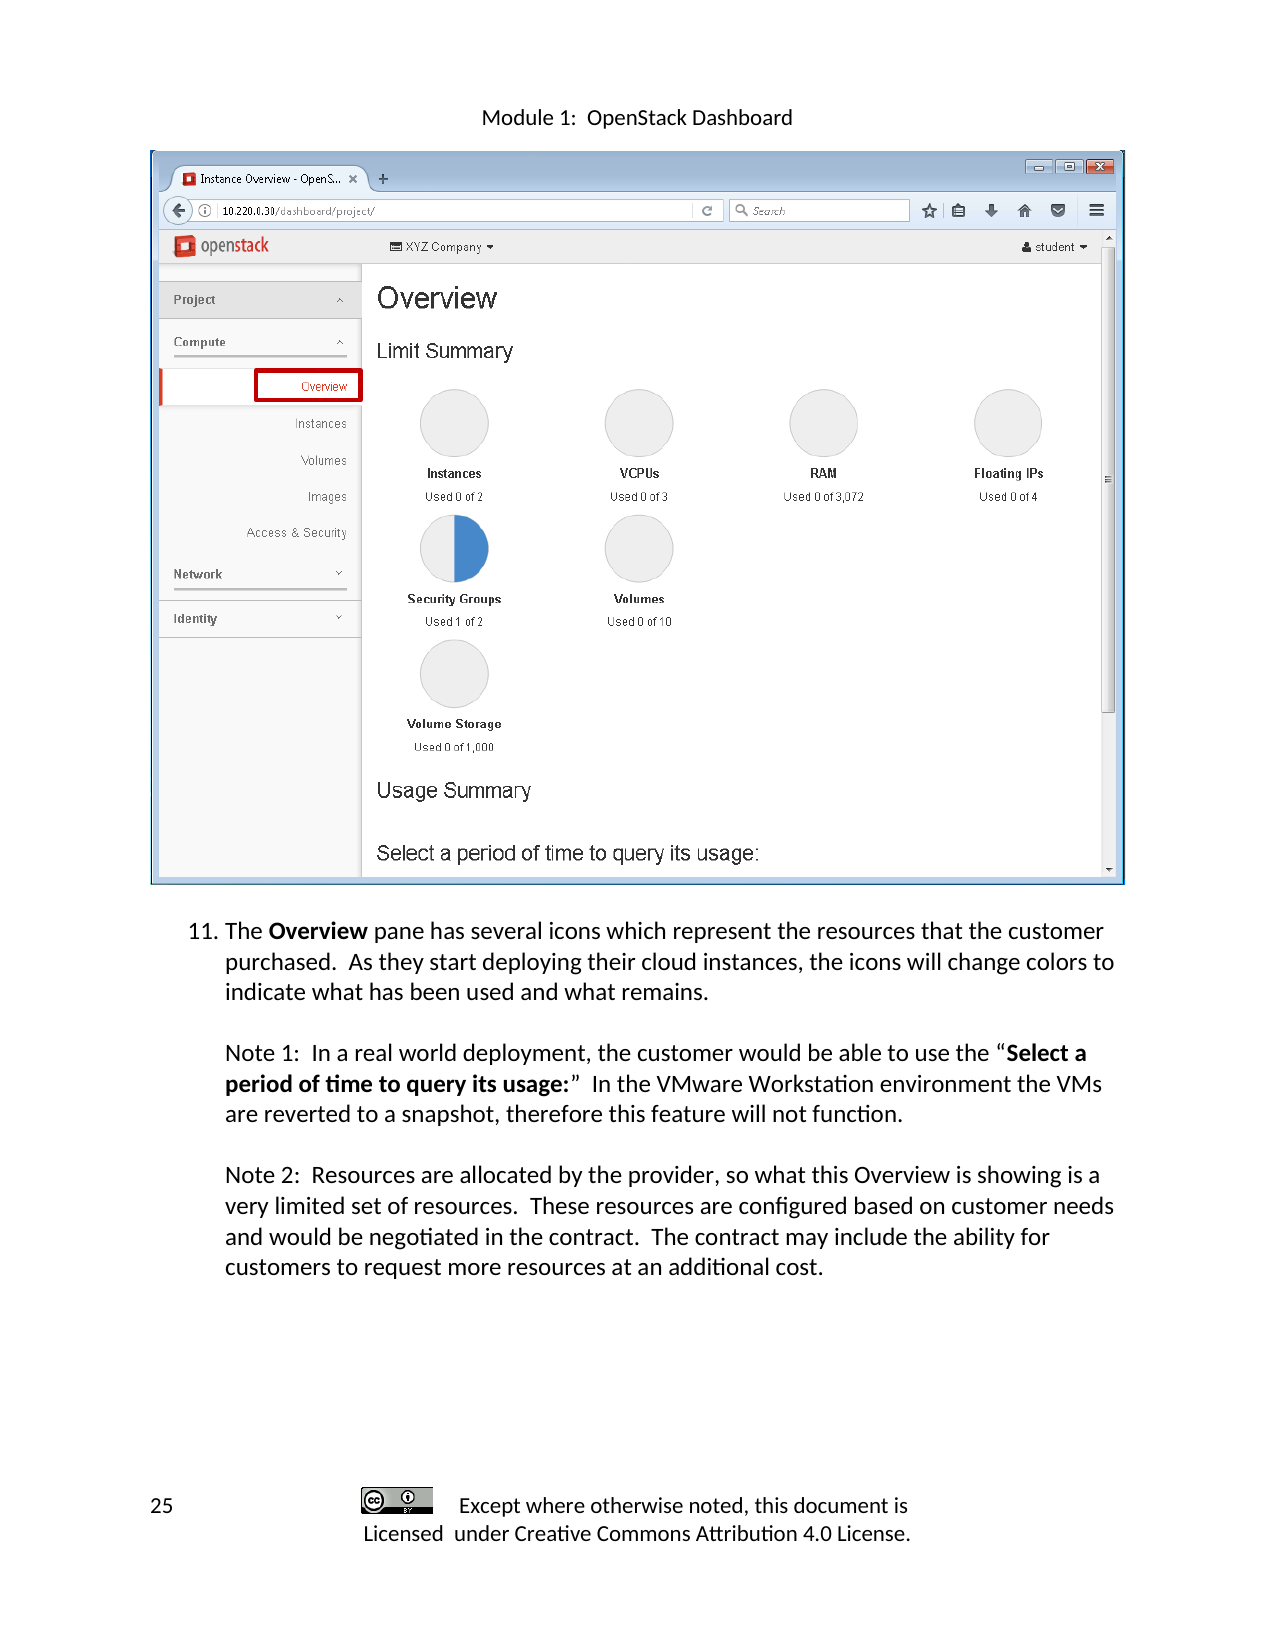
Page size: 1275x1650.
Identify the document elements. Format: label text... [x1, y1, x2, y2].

list The Overview pane has several icons which represent the resources that the customer purchased. As they start deploying their cloud instances, the icons will change colors to indicate what has been used and what remains. [187, 915, 1125, 1007]
text Note 1: In a real world deployment, the customer would be able to use the “Select a period of time to query its usage:” In the VMware Workstation environment the VMs are reverted to a snapshot, therefore this feature will not function. [225, 1037, 1125, 1129]
picture [361, 1487, 433, 1514]
picture [150, 150, 1125, 885]
text Note 2: Resources are allocated by the provider, so what this Overview is showing is a very limited set of resources. These resources are configured based on customer needs and would be negotiated in the contract. The contract may include the ability for customers to request more resources at an additional cost. [225, 1159, 1125, 1282]
